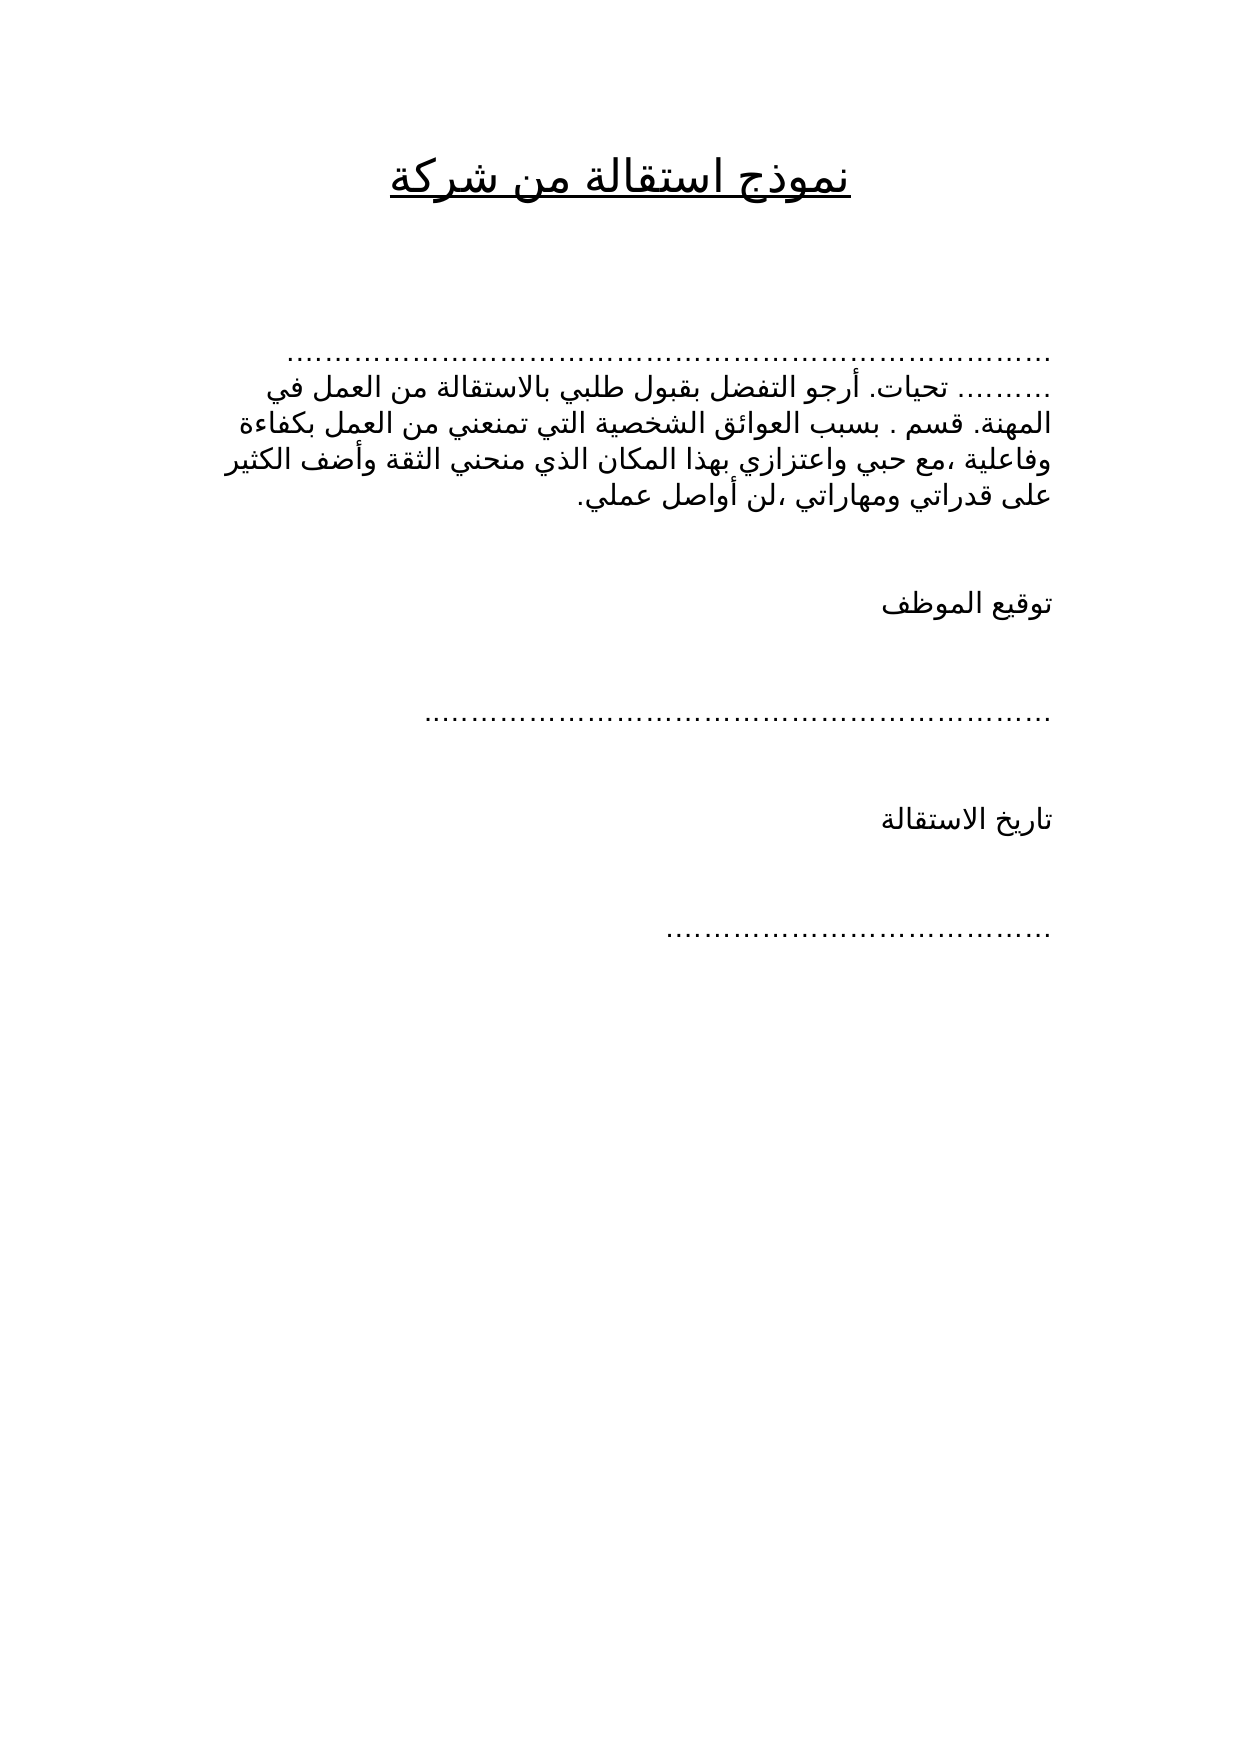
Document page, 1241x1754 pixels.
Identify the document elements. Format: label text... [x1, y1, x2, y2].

text ……………………………………………………….. [187, 694, 1053, 728]
text تاريخ الاستقالة [187, 802, 1053, 836]
text ……………………………………………………………………. ………. تحيات. أرجو التفضل بقبول طلبي بالاستقالة من العمل في المهنة. قسم . بسبب العوائق الشخصية التي تمنعني من العمل بكفاءة وفاعلية ،مع حبي واعتزازي بهذا المكان الذي منحني الثقة وأضف الكثير على قدراتي ومهاراتي ،لن أواصل عملي. [187, 334, 1053, 512]
text …………………………………. [187, 910, 1053, 943]
text نموذج استقالة من شركة [187, 150, 1053, 203]
text توقيع الموظف [187, 586, 1053, 620]
